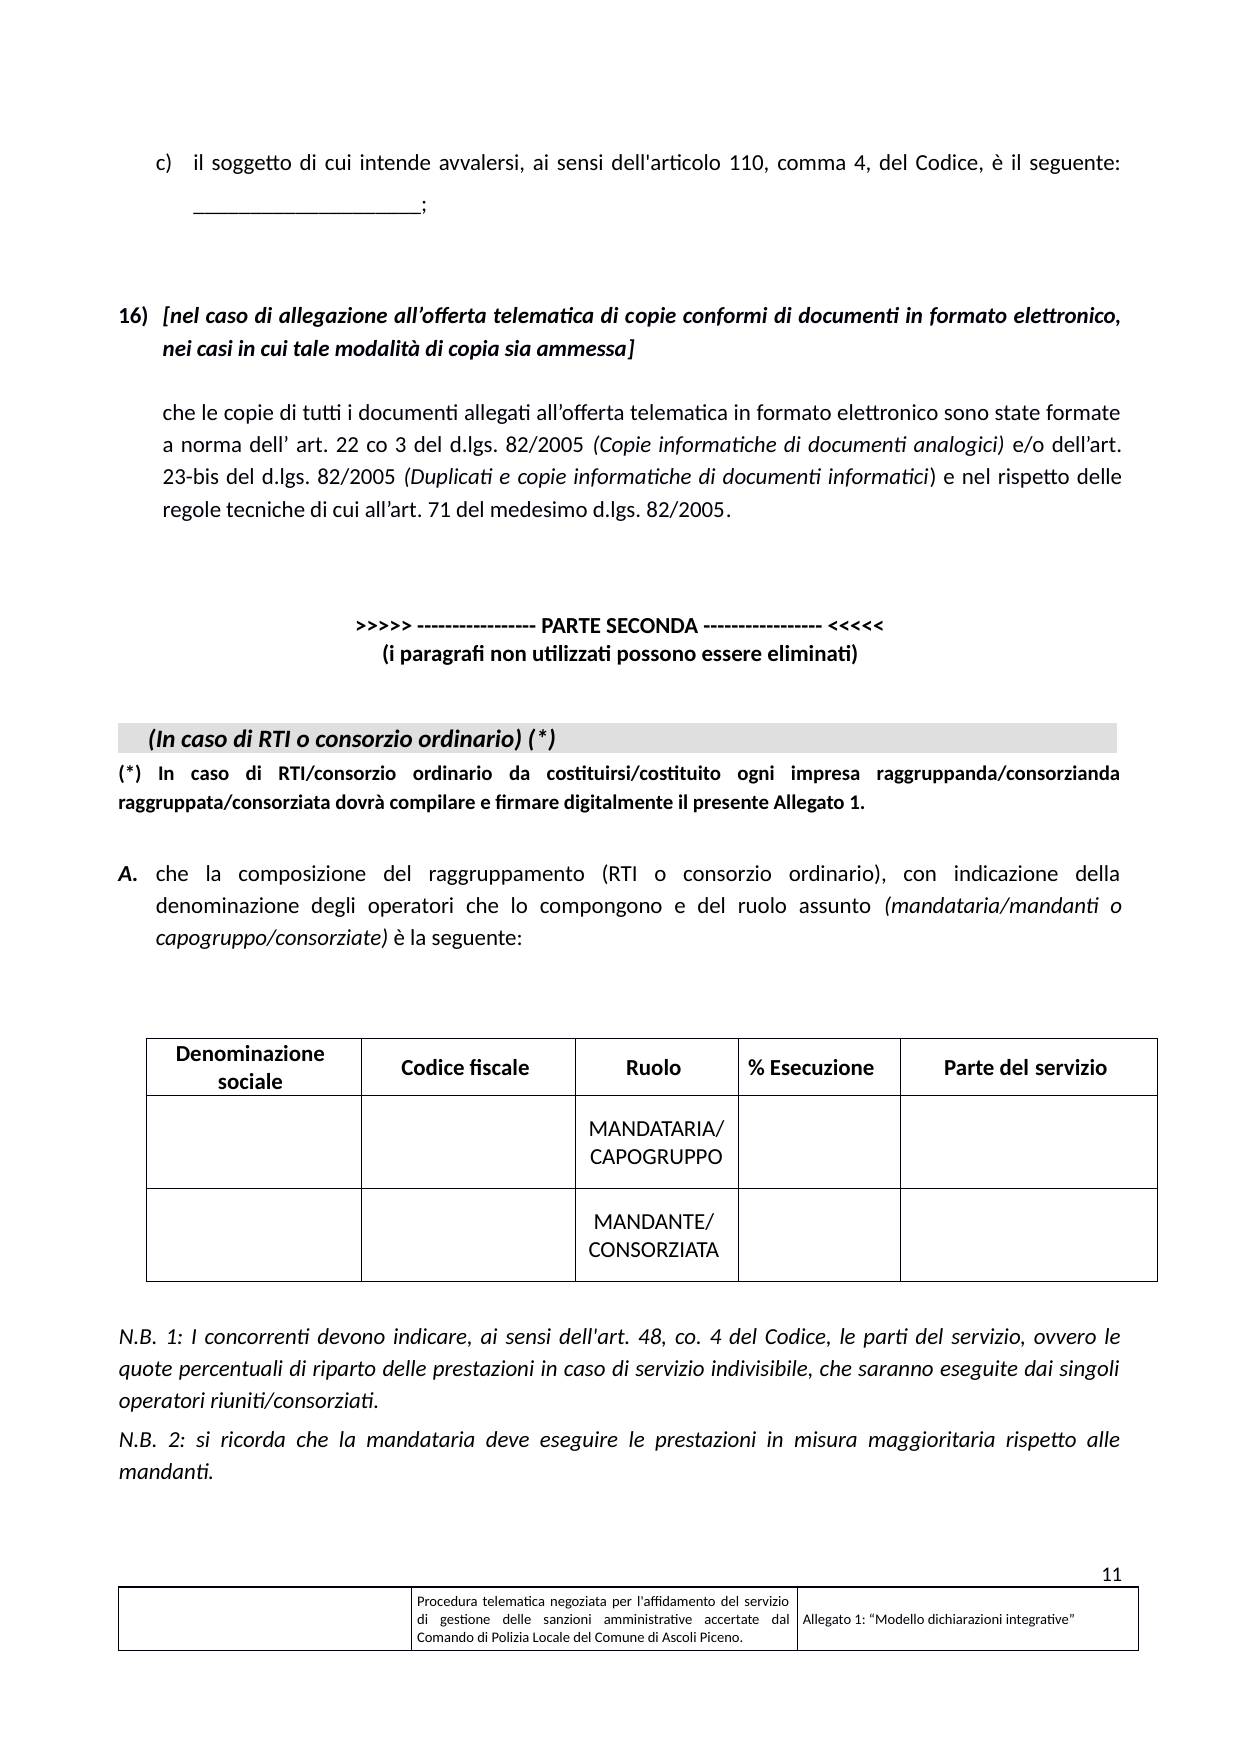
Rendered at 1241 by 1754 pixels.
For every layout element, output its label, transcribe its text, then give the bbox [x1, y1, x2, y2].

text che le copie di tutti i documenti allegati all’offerta telematica in formato elettronico sono state formate a norma dell’ art. 22 co 3 del d.lgs. 82/2005 (Copie informatiche di documenti analogici) e/o dell’art. 23-bis del d.lgs. 82/2005 (Duplicati e copie informatiche di documenti informatici) e nel rispetto delle regole tecniche di cui all’art. 71 del medesimo d.lgs. 82/2005. [162, 398, 1122, 523]
list [nel caso di allegazione all’offerta telematica di copie conformi di documenti in formato elettronico, nei casi in cui tale modalità di copia sia ammessa] [118, 302, 1122, 362]
table_header Codice fiscale [362, 1039, 575, 1095]
table_cell [362, 1189, 575, 1281]
table_header Denominazione sociale [147, 1039, 361, 1095]
table_cell [147, 1189, 361, 1281]
table_cell [362, 1096, 575, 1188]
table_cell MANDATARIA/ CAPOGRUPPO [576, 1096, 738, 1188]
text (In caso di RTI o consorzio ordinario) (*) [118, 723, 1117, 753]
table_cell [901, 1189, 1157, 1281]
text >>>>> ----------------- PARTE SECONDA ----------------- <<<<< [118, 611, 1122, 639]
table_cell [739, 1189, 900, 1281]
table_header Ruolo [576, 1039, 738, 1095]
table_cell [739, 1096, 900, 1188]
text N.B. 2: si ricorda che la mandataria deve eseguire le prestazioni in misura maggioritaria rispetto alle mandanti. [119, 1425, 1122, 1485]
text N.B. 1: I concorrenti devono indicare, ai sensi dell'art. 48, co. 4 del Codice, le parti del servizio, ovvero le quote percentuali di riparto delle prestazioni in caso di servizio indivisibile, che saranno eseguite dai singoli operatori riuniti/consorziati. [119, 1322, 1122, 1414]
table_cell [147, 1096, 361, 1188]
text (*) In caso di RTI/consorzio ordinario da costituirsi/costituito ogni impresa raggruppanda/consorzianda raggruppata/consorziata dovrà compilare e firmare digitalmente il presente Allegato 1. [118, 760, 1122, 814]
table_cell [901, 1096, 1157, 1188]
text (i paragrafi non utilizzati possono essere eliminati) [118, 639, 1122, 667]
table_cell MANDANTE/ CONSORZIATA [576, 1189, 738, 1281]
list che la composizione del raggruppamento (RTI o consorzio ordinario), con indicazione della denominazione degli operatori che lo compongono e del ruolo assunto (mandataria/mandanti o capogruppo/consorziate) è la seguente: [118, 859, 1122, 951]
list il soggetto di cui intende avvalersi, ai sensi dell'articolo 110, comma 4, del Codice, è il seguente: ____________________; [156, 148, 1122, 218]
table_header % Esecuzione [739, 1039, 900, 1095]
table_header Parte del servizio [901, 1039, 1157, 1095]
